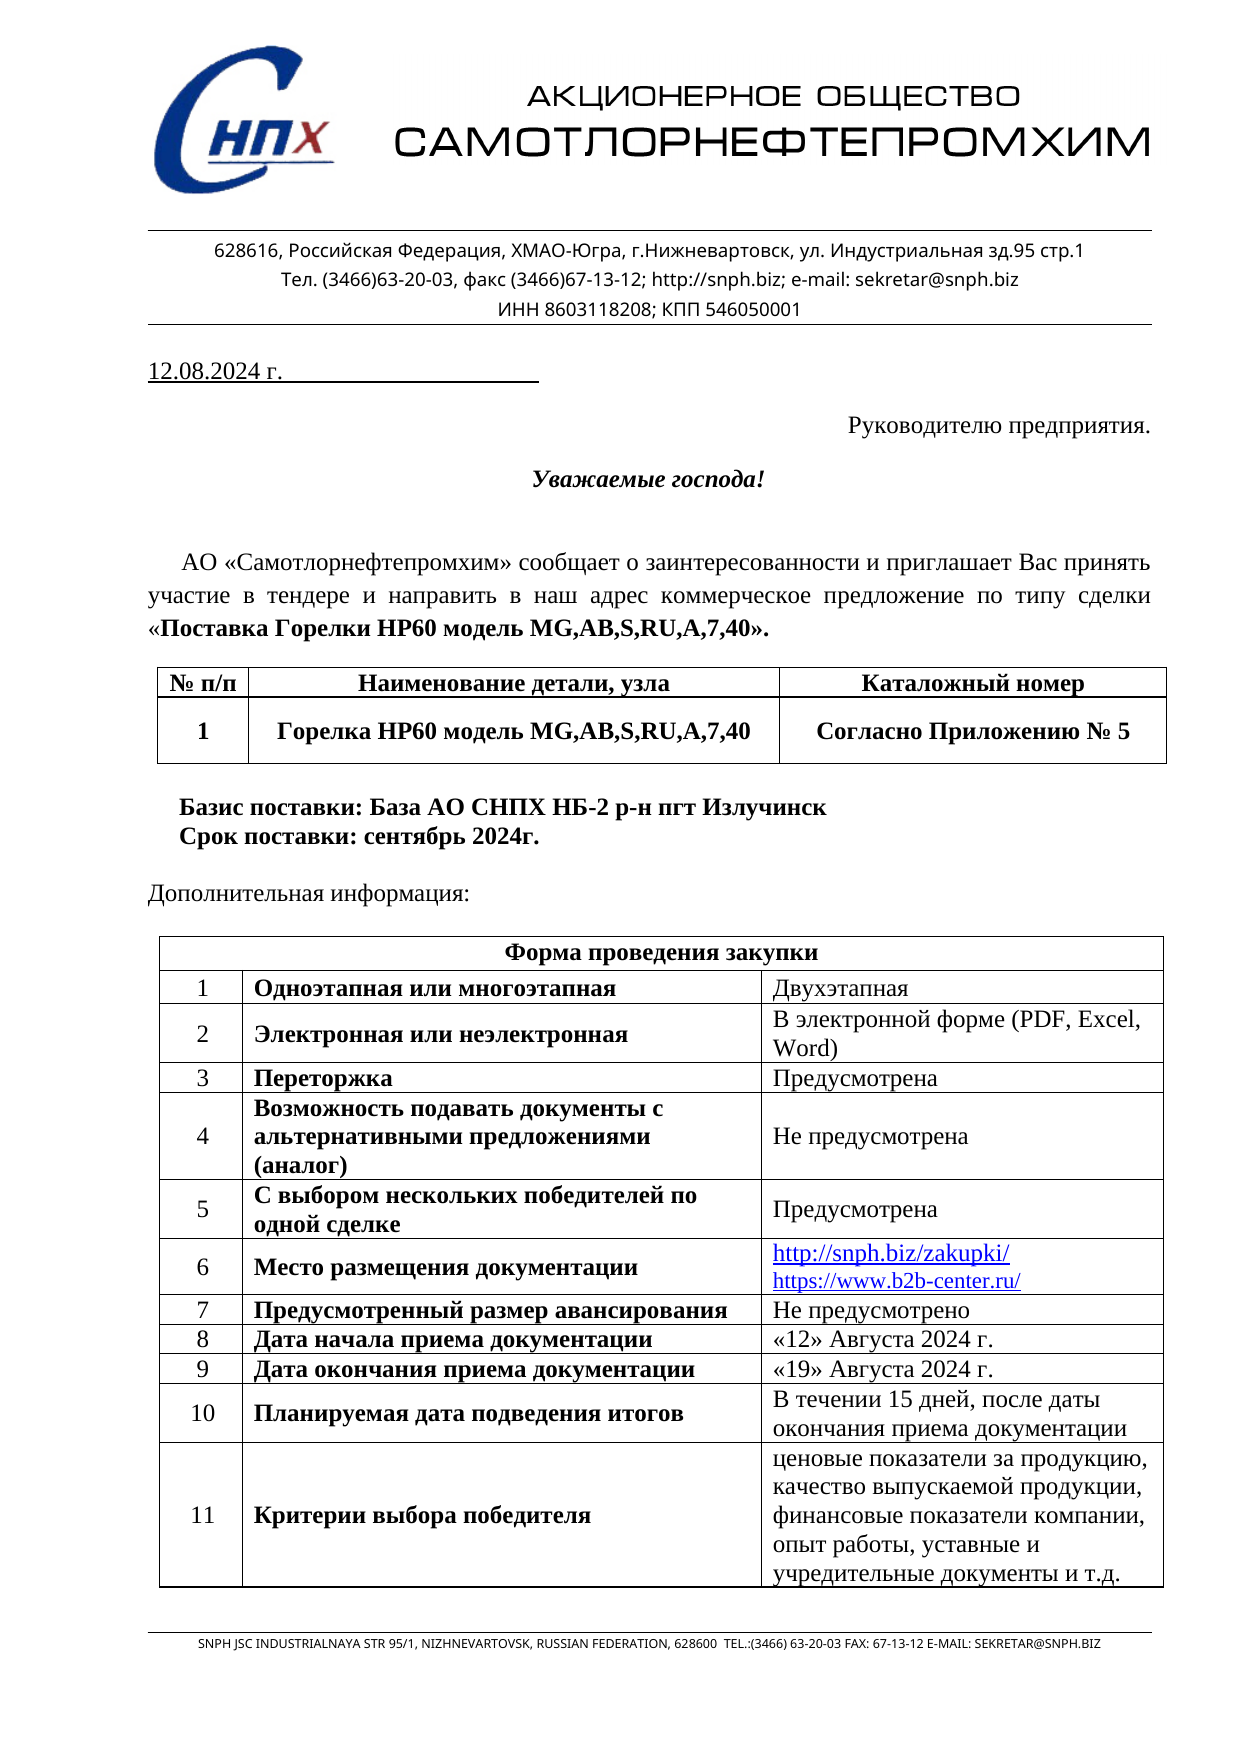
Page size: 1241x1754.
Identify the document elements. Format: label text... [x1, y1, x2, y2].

table_cell 6 [160, 1239, 242, 1294]
table_cell «19» Августа 2024 г. [762, 1354, 1163, 1383]
table_cell Предусмотрена [762, 1063, 1163, 1092]
table_cell В электронной форме (PDF, Excel, Word) [762, 1004, 1163, 1062]
table_cell Согласно Приложению № 5 [780, 698, 1166, 763]
table_cell Двухэтапная [762, 971, 1163, 1003]
table_cell Предусмотренный размер авансирования [243, 1295, 761, 1323]
table_header № п/п [158, 668, 248, 696]
text Дополнительная информация: [148, 878, 1152, 907]
table_header Каталожный номер [780, 668, 1166, 696]
picture [152, 45, 337, 196]
table_cell 11 [160, 1443, 242, 1586]
text Руководителю предприятия. [148, 410, 1152, 439]
table_cell 10 [160, 1384, 242, 1442]
table_cell 1 [160, 971, 242, 1003]
table_cell 3 [160, 1063, 242, 1092]
table_cell Не предусмотрена [762, 1093, 1163, 1179]
table_cell «12» Августа 2024 г. [762, 1325, 1163, 1353]
text Срок поставки: сентябрь 2024г. [148, 821, 1152, 850]
table_cell 8 [160, 1325, 242, 1353]
table_cell http://snph.biz/zakupki/ https://www.b2b-center.ru/ [762, 1239, 1163, 1294]
table_cell Дата окончания приема документации [243, 1354, 761, 1383]
table_cell С выбором нескольких победителей по одной сделке [243, 1180, 761, 1237]
table_cell 1 [158, 698, 248, 763]
table_cell 9 [160, 1354, 242, 1383]
table_cell Место размещения документации [243, 1239, 761, 1294]
table_cell Возможность подавать документы с альтернативными предложениями (аналог) [243, 1093, 761, 1179]
table_cell Не предусмотрено [762, 1295, 1163, 1323]
table_cell Критерии выбора победителя [243, 1443, 761, 1586]
table_cell Дата начала приема документации [243, 1325, 761, 1353]
table_cell 2 [160, 1004, 242, 1062]
table_cell Переторжка [243, 1063, 761, 1092]
table_header Форма проведения закупки [160, 937, 1163, 970]
text 12.08.2024 г. [148, 356, 1152, 385]
table_cell Электронная или неэлектронная [243, 1004, 761, 1062]
table_cell В течении 15 дней, после даты окончания приема документации [762, 1384, 1163, 1442]
table_cell 4 [160, 1093, 242, 1179]
table_cell Планируемая дата подведения итогов [243, 1384, 761, 1442]
picture [387, 54, 1167, 165]
table_cell Предусмотрена [762, 1180, 1163, 1237]
table_cell 7 [160, 1295, 242, 1323]
table_cell ценовые показатели за продукцию, качество выпускаемой продукции, финансовые показатели компании, опыт работы, уставные и учредительные документы и т.д. [762, 1443, 1163, 1586]
text Базис поставки: База АО СНПХ НБ-2 р-н пгт Излучинск [148, 792, 1152, 821]
table_cell Одноэтапная или многоэтапная [243, 971, 761, 1003]
text Уважаемые господа! [148, 464, 1152, 493]
table_header Наименование детали, узла [249, 668, 779, 696]
text АО «Самотлорнефтепромхим» сообщает о заинтересованности и приглашает Вас принять участие в тендере и направить в наш адрес коммерческое предложение по типу сделки «Поставка Горелки НР60 модель MG,AB,S,RU,A,7,40». [148, 547, 1152, 642]
table_cell 5 [160, 1180, 242, 1237]
table_cell Горелка НР60 модель MG,AB,S,RU,A,7,40 [249, 698, 779, 763]
